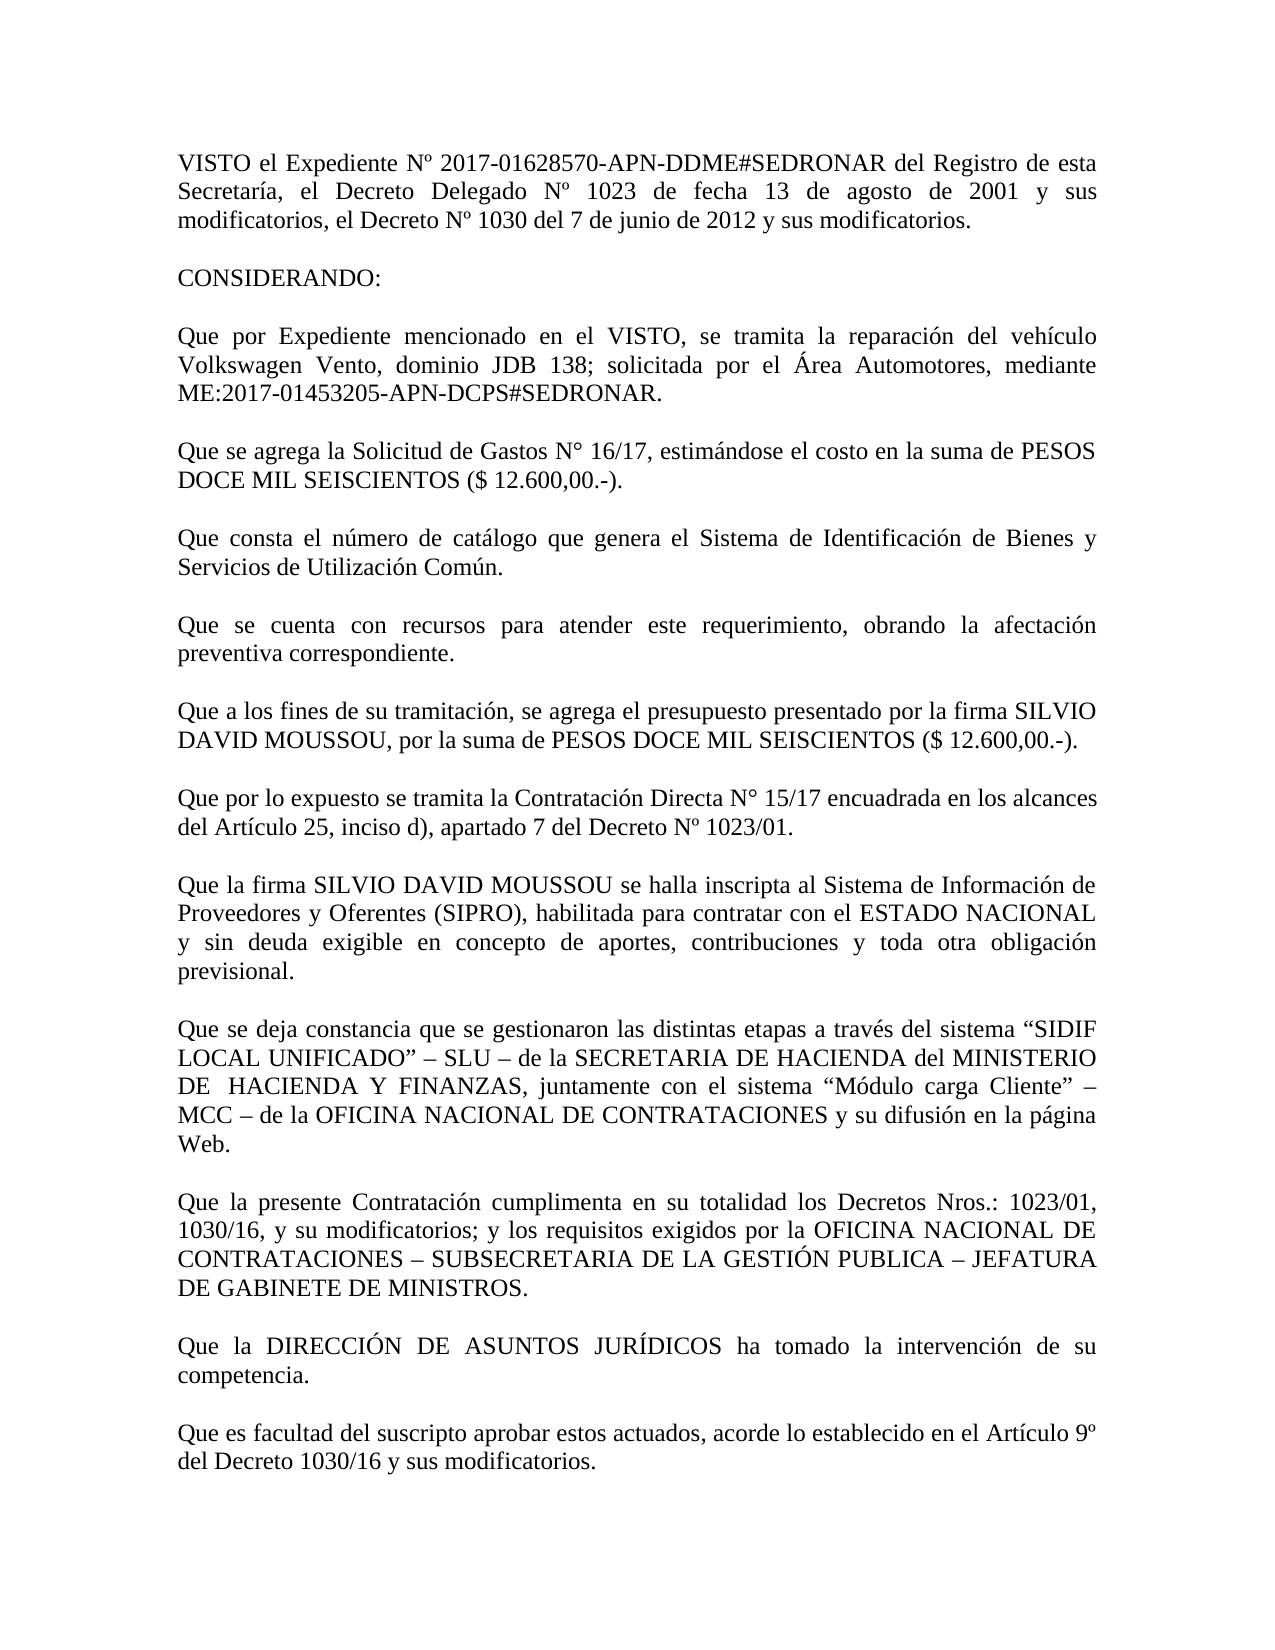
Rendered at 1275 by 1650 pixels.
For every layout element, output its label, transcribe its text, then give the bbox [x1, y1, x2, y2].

text Que se agrega la Solicitud de Gastos N° 16/17, estimándose el costo en la suma de PESOS DOCE MIL SEISCIENTOS ($ 12.600,00.-). [177, 436, 1098, 494]
text Que por Expediente mencionado en el VISTO, se tramita la reparación del vehículo Volkswagen Vento, dominio JDB 138; solicitada por el Área Automotores, mediante ME:2017-01453205-APN-DCPS#SEDRONAR. [177, 321, 1098, 407]
text Que la presente Contratación cumplimenta en su totalidad los Decretos Nros.: 1023/01, 1030/16, y su modificatorios; y los requisitos exigidos por la OFICINA NACIONAL DE CONTRATACIONES – SUBSECRETARIA DE LA GESTIÓN PUBLICA – JEFATURA DE GABINETE DE MINISTROS. [177, 1187, 1098, 1302]
text Que es facultad del suscripto aprobar estos actuados, acorde lo establecido en el Artículo 9º del Decreto 1030/16 y sus modificatorios. [177, 1418, 1098, 1475]
text Que la DIRECCIÓN DE ASUNTOS JURÍDICOS ha tomado la intervención de su competencia. [177, 1331, 1098, 1388]
text Que consta el número de catálogo que genera el Sistema de Identificación de Bienes y Servicios de Utilización Común. [177, 523, 1098, 581]
text Que por lo expuesto se tramita la Contratación Directa N° 15/17 encuadrada en los alcances del Artículo 25, inciso d), apartado 7 del Decreto Nº 1023/01. [177, 783, 1098, 841]
text Que a los fines de su tramitación, se agrega el presupuesto presentado por la firma SILVIO DAVID MOUSSOU, por la suma de PESOS DOCE MIL SEISCIENTOS ($ 12.600,00.-). [177, 696, 1098, 754]
text Que la firma SILVIO DAVID MOUSSOU se halla inscripta al Sistema de Información de Proveedores y Oferentes (SIPRO), habilitada para contratar con el ESTADO NACIONAL y sin deuda exigible en concepto de aportes, contribuciones y toda otra obligación previsional. [177, 870, 1098, 985]
text CONSIDERANDO: [177, 263, 1098, 292]
text Que se cuenta con recursos para atender este requerimiento, obrando la afectación preventiva correspondiente. [177, 610, 1098, 667]
text Que se deja constancia que se gestionaron las distintas etapas a través del sistema “SIDIF LOCAL UNIFICADO” – SLU – de la SECRETARIA DE HACIENDA del MINISTERIO DE HACIENDA Y FINANZAS, juntamente con el sistema “Módulo carga Cliente” – MCC – de la OFICINA NACIONAL DE CONTRATACIONES y su difusión en la página Web. [177, 1014, 1098, 1158]
text VISTO el Expediente Nº 2017-01628570-APN-DDME#SEDRONAR del Registro de esta Secretaría, el Decreto Delegado Nº 1023 de fecha 13 de agosto de 2001 y sus modificatorios, el Decreto Nº 1030 del 7 de junio de 2012 y sus modificatorios. [177, 148, 1098, 234]
